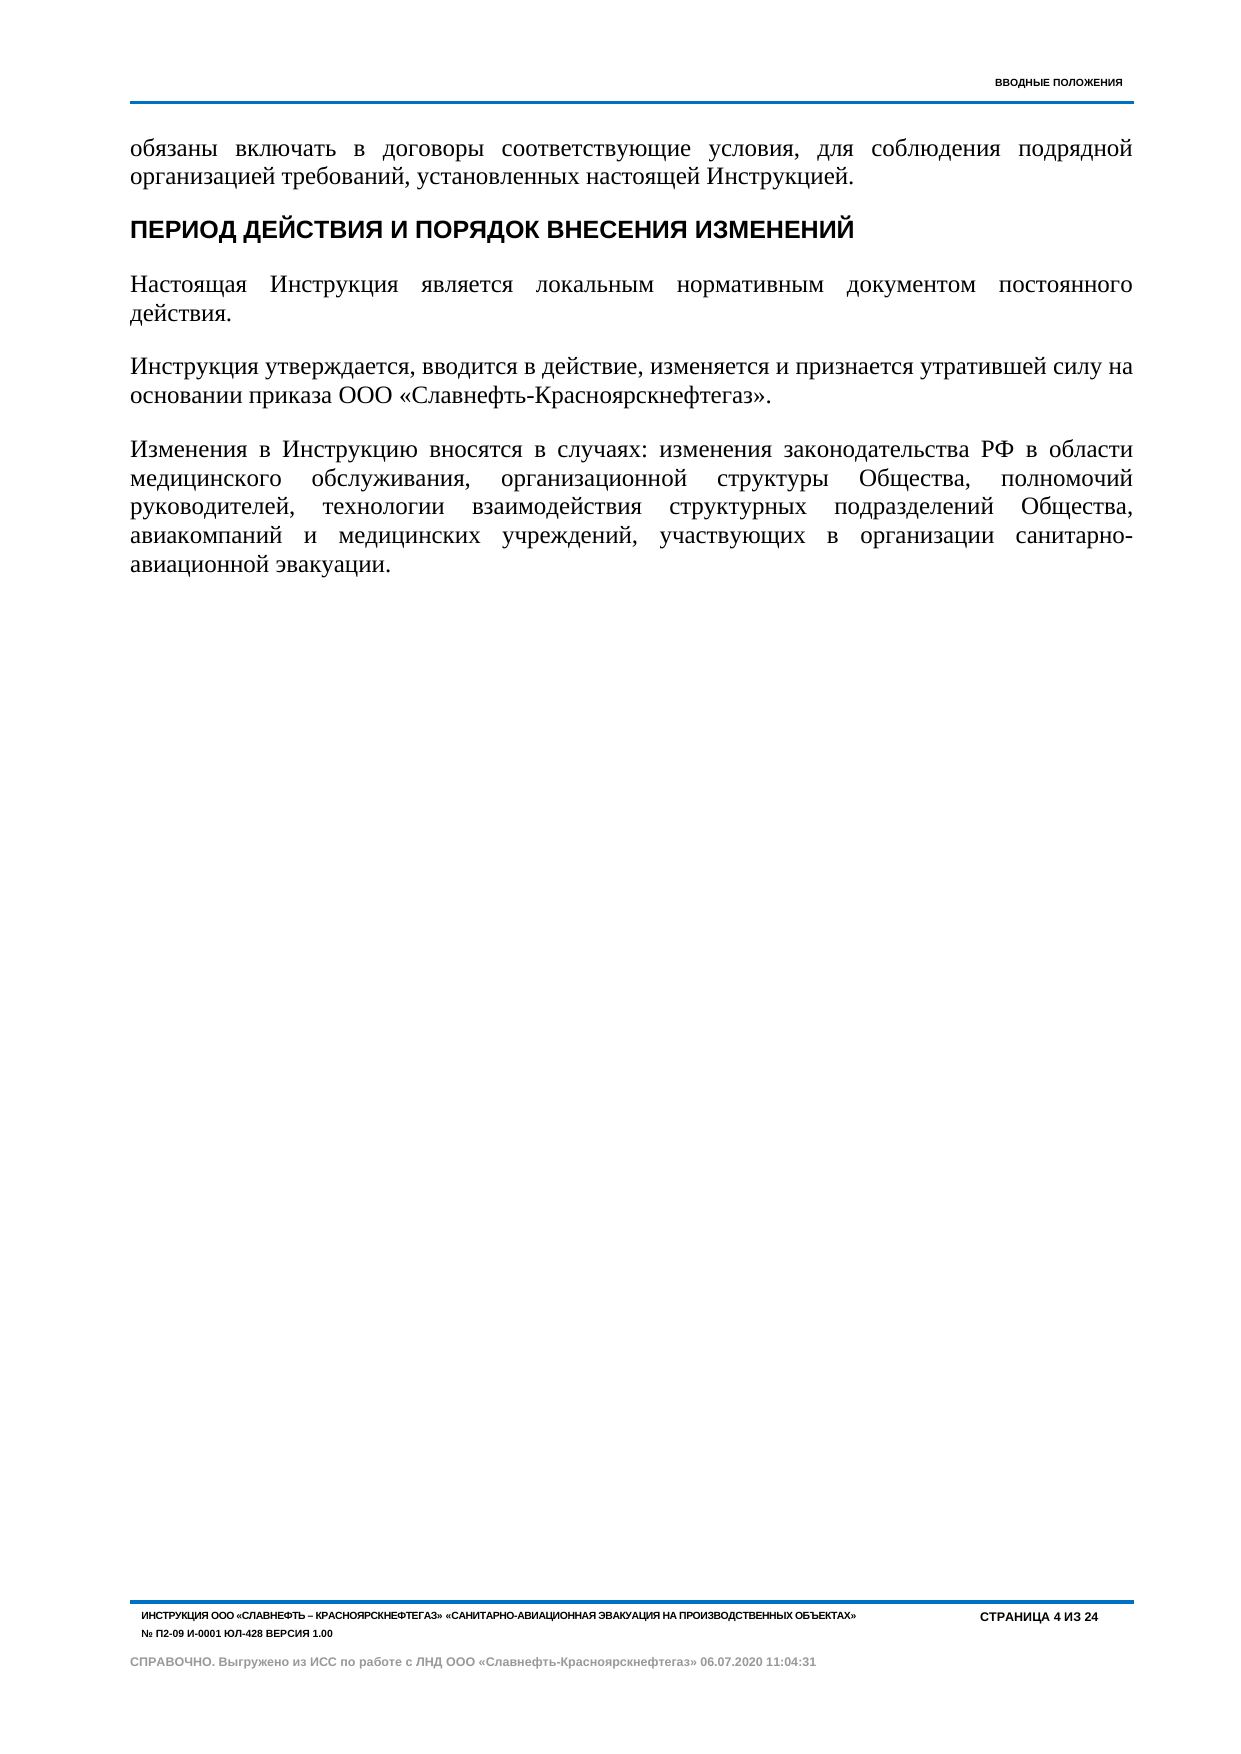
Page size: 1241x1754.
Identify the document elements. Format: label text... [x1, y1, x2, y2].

text Инструкция утверждается, вводится в действие, изменяется и признается утратившей силу на основании приказа ООО «Славнефть-Красноярскнефтегаз». [130, 351, 1134, 409]
text Настоящая Инструкция является локальным нормативным документом постоянного действия. [130, 269, 1134, 326]
subtitle Период действия и порядок внесения изменений [130, 215, 1134, 244]
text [130, 133, 1134, 190]
text Изменения в Инструкцию вносятся в случаях: изменения законодательства РФ в области медицинского обслуживания, организационной структуры Общества, полномочий руководителей, технологии взаимодействия структурных подразделений Общества, авиакомпаний и медицинских учреждений, участвующих в организации санитарно-авиационной эвакуации. [130, 434, 1134, 578]
